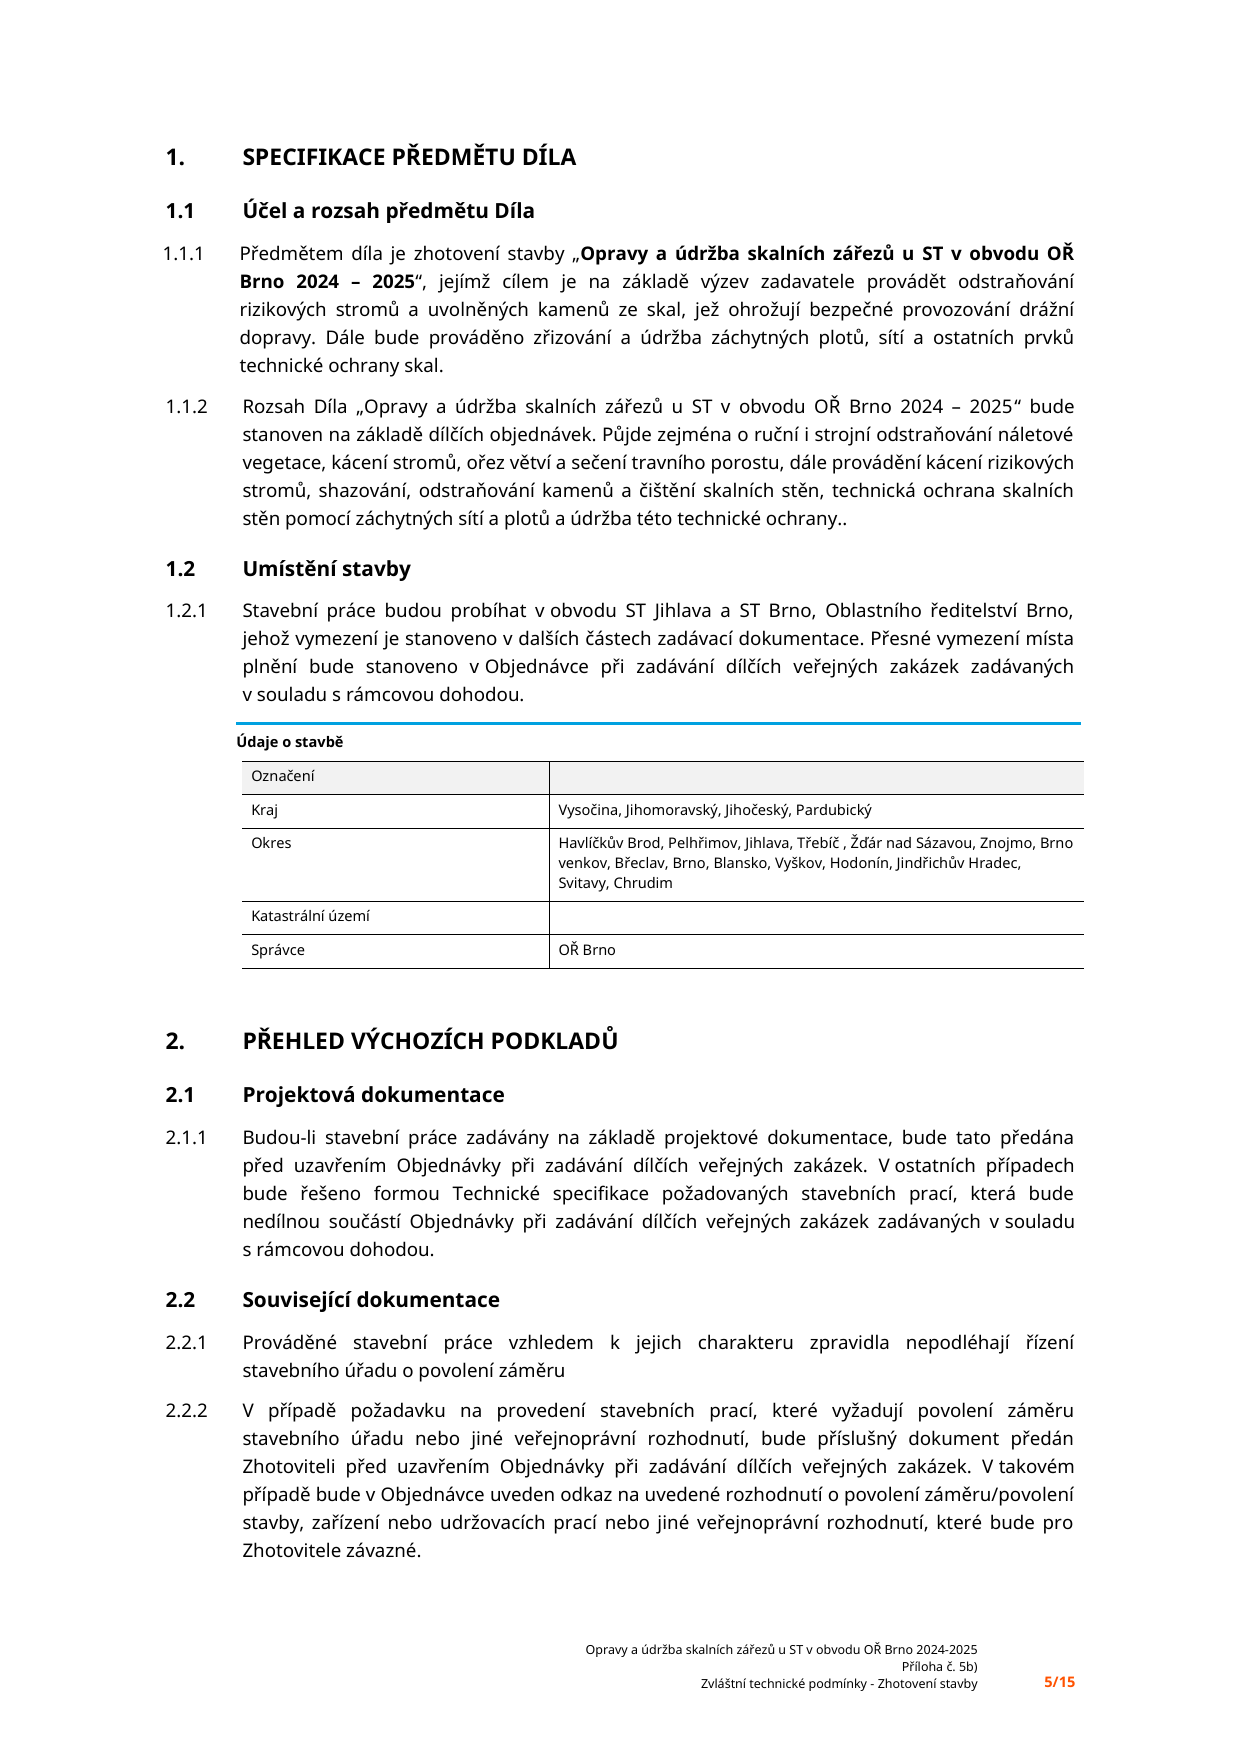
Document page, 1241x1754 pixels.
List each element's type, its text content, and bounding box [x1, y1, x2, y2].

text Umístění stavby [165, 554, 1075, 582]
table_cell Vysočina, Jihomoravský, Jihočeský, Pardubický [550, 795, 1084, 827]
table_cell Havlíčkův Brod, Pelhřimov, Jihlava, Třebíč , Žďár nad Sázavou, Znojmo, Brno venkov, Břeclav, Brno, Blansko, Vyškov, Hodonín, Jindřichův Hradec, Svitavy, Chrudim [550, 829, 1084, 901]
text PŘEHLED VÝCHOZÍCH PODKLADŮ [165, 1025, 1075, 1057]
table_cell Katastrální území [242, 902, 549, 934]
text Projektová dokumentace [165, 1081, 1075, 1109]
text Stavební práce budou probíhat v obvodu ST Jihlava a ST Brno, Oblastního ředitelství Brno, jehož vymezení je stanoveno v dalších částech zadávací dokumentace. Přesné vymezení místa plnění bude stanoveno v Objednávce při zadávání dílčích veřejných zakázek zadávaných v souladu s rámcovou dohodou. [165, 598, 1075, 707]
table_cell Kraj [242, 795, 549, 827]
text SPECIFIKACE PŘEDMĚTU DÍLA [165, 141, 1075, 173]
table_cell OŘ Brno [550, 935, 1084, 968]
text V případě požadavku na provedení stavebních prací, které vyžadují povolení záměru stavebního úřadu nebo jiné veřejnoprávní rozhodnutí, bude příslušný dokument předán Zhotoviteli před uzavřením Objednávky při zadávání dílčích veřejných zakázek. V takovém případě bude v Objednávce uveden odkaz na uvedené rozhodnutí o povolení záměru/povolení stavby, zařízení nebo udržovacích prací nebo jiné veřejnoprávní rozhodnutí, které bude pro Zhotovitele závazné. [165, 1397, 1075, 1563]
table_cell [550, 902, 1084, 934]
text Prováděné stavební práce vzhledem k jejich charakteru zpravidla nepodléhají řízení stavebního úřadu o povolení záměru [165, 1329, 1075, 1382]
text Údaje o stavbě [236, 725, 1081, 751]
text Rozsah Díla „Opravy a údržba skalních zářezů u ST v obvodu OŘ Brno 2024 – 2025“ bude stanoven na základě dílčích objednávek. Půjde zejména o ruční i strojní odstraňování náletové vegetace, kácení stromů, ořez větví a sečení travního porostu, dále provádění kácení rizikových stromů, shazování, odstraňování kamenů a čištění skalních stěn, technická ochrana skalních stěn pomocí záchytných sítí a plotů a údržba této technické ochrany.. [165, 393, 1075, 531]
table_header [550, 762, 1084, 794]
table_header Označení [242, 762, 549, 794]
text Budou-li stavební práce zadávány na základě projektové dokumentace, bude tato předána před uzavřením Objednávky při zadávání dílčích veřejných zakázek. V ostatních případech bude řešeno formou Technické specifikace požadovaných stavebních prací, která bude nedílnou součástí Objednávky při zadávání dílčích veřejných zakázek zadávaných v souladu s rámcovou dohodou. [165, 1124, 1075, 1262]
table_cell Okres [242, 829, 549, 901]
text Účel a rozsah předmětu Díla [165, 197, 1075, 225]
table_cell Správce [242, 935, 549, 968]
text Předmětem díla je zhotovení stavby „Opravy a údržba skalních zářezů u ST v obvodu OŘ Brno 2024 – 2025“, jejímž cílem je na základě výzev zadavatele provádět odstraňování rizikových stromů a uvolněných kamenů ze skal, jež ohrožují bezpečné provozování drážní dopravy. Dále bude prováděno zřizování a údržba záchytných plotů, sítí a ostatních prvků technické ochrany skal. [162, 240, 1075, 378]
text Související dokumentace [165, 1285, 1075, 1314]
